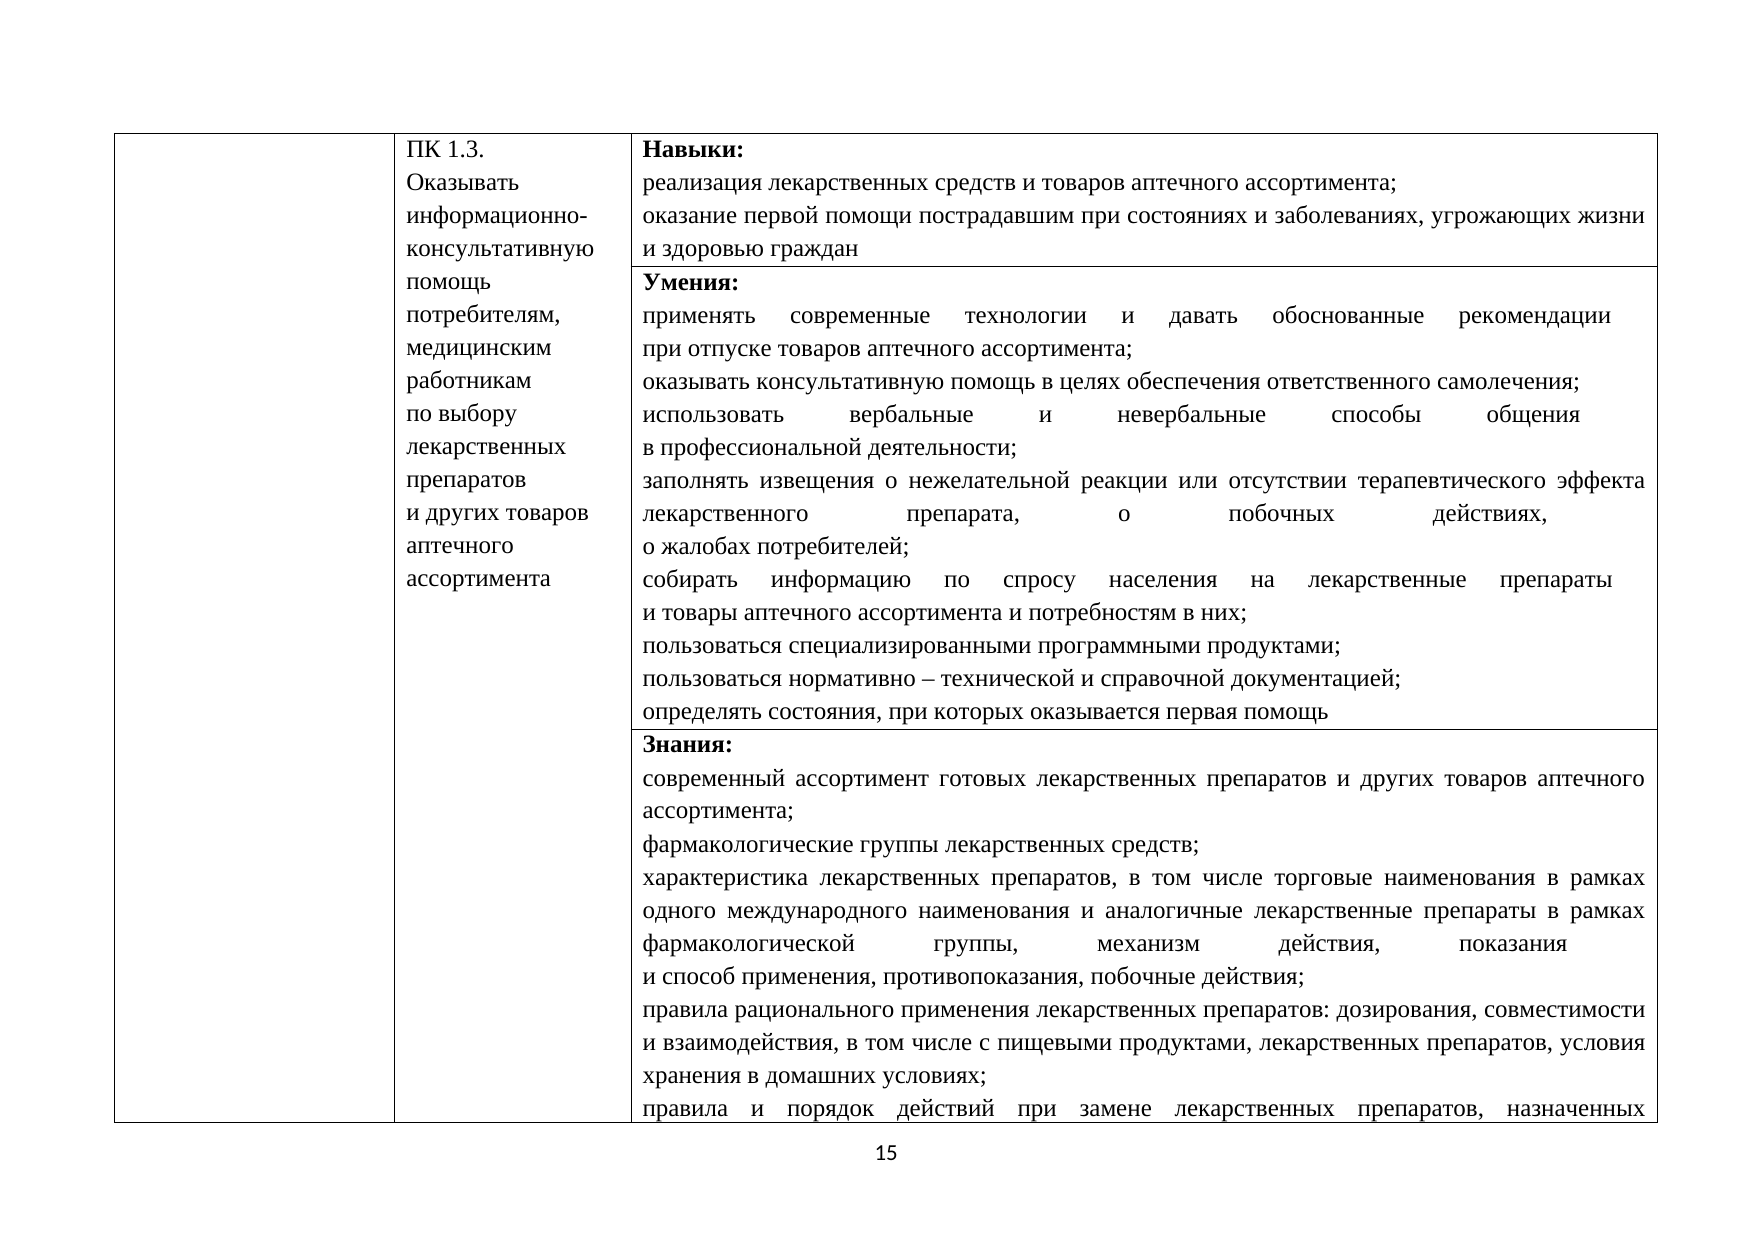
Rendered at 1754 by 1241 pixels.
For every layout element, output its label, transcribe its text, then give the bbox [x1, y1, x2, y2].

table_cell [632, 730, 1657, 1122]
table_cell Умения: применять современные технологии и давать обоснованные рекомендации при отпуске товаров аптечного ассортимента; оказывать консультативную помощь в целях обеспечения ответственного самолечения; использовать вербальные и невербальные способы общения в профессиональной деятельности; заполнять извещения о нежелательной реакции или отсутствии терапевтического эффекта лекарственного препарата, о побочных действиях, о жалобах потребителей; собирать информацию по спросу населения на лекарственные препараты и товары аптечного ассортимента и потребностям в них; пользоваться специализированными программными продуктами; пользоваться нормативно – технической и справочной документацией; определять состояния, при которых оказывается первая помощь [632, 267, 1657, 728]
table_cell ПК 1.3. Оказывать информационно- консультативную помощь потребителям, медицинским работникам по выбору лекарственных препаратов и других товаров аптечного ассортимента [395, 134, 631, 1122]
table_cell Навыки: реализация лекарственных средств и товаров аптечного ассортимента; оказание первой помощи пострадавшим при состояниях и заболеваниях, угрожающих жизни и здоровью граждан [632, 134, 1657, 266]
